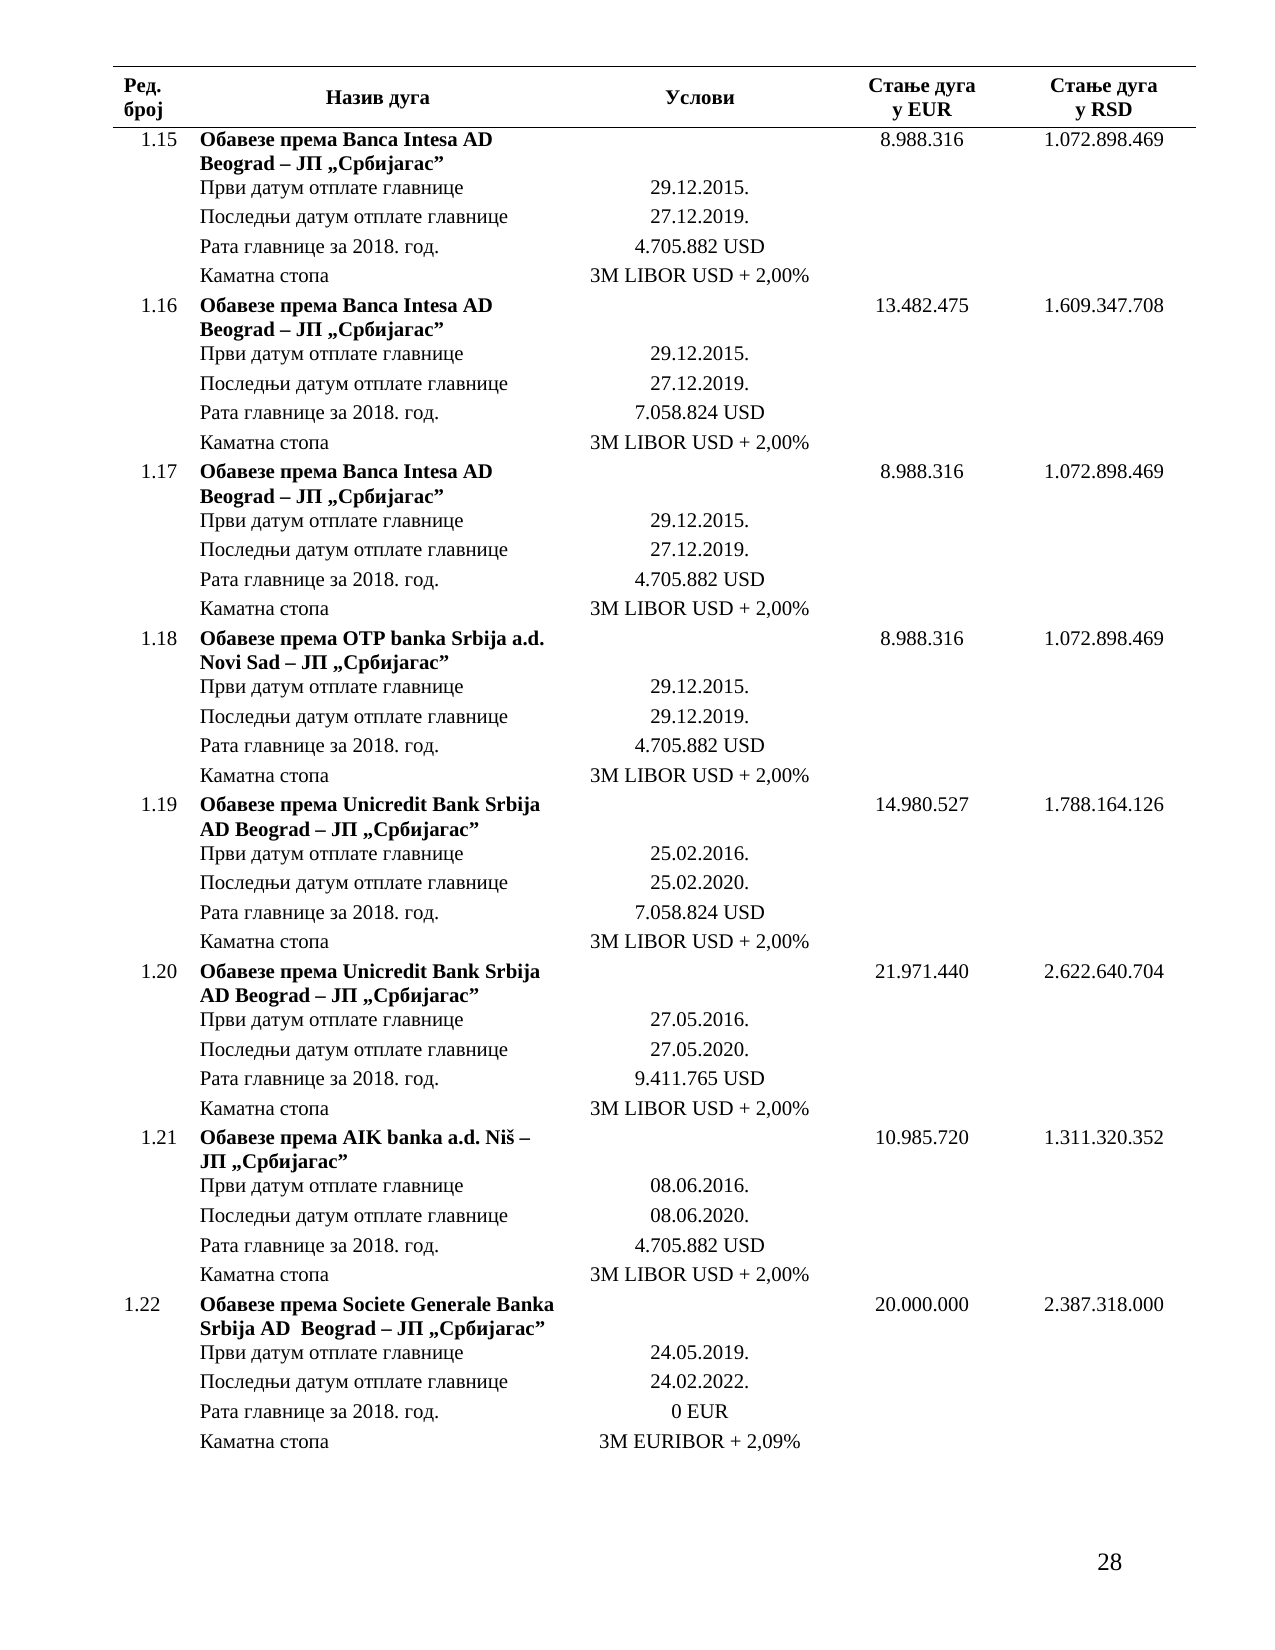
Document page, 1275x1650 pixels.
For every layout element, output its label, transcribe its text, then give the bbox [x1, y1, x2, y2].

table_header Услови [567, 67, 832, 127]
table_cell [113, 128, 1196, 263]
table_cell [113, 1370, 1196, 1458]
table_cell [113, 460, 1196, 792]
table_header Стање дуга у RSD [1011, 67, 1196, 127]
table_header Ред. број [113, 67, 188, 127]
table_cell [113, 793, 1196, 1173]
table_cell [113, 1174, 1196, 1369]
table_header Стање дуга у EUR [832, 67, 1011, 127]
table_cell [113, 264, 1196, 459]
table_header Назив дуга [188, 67, 567, 127]
